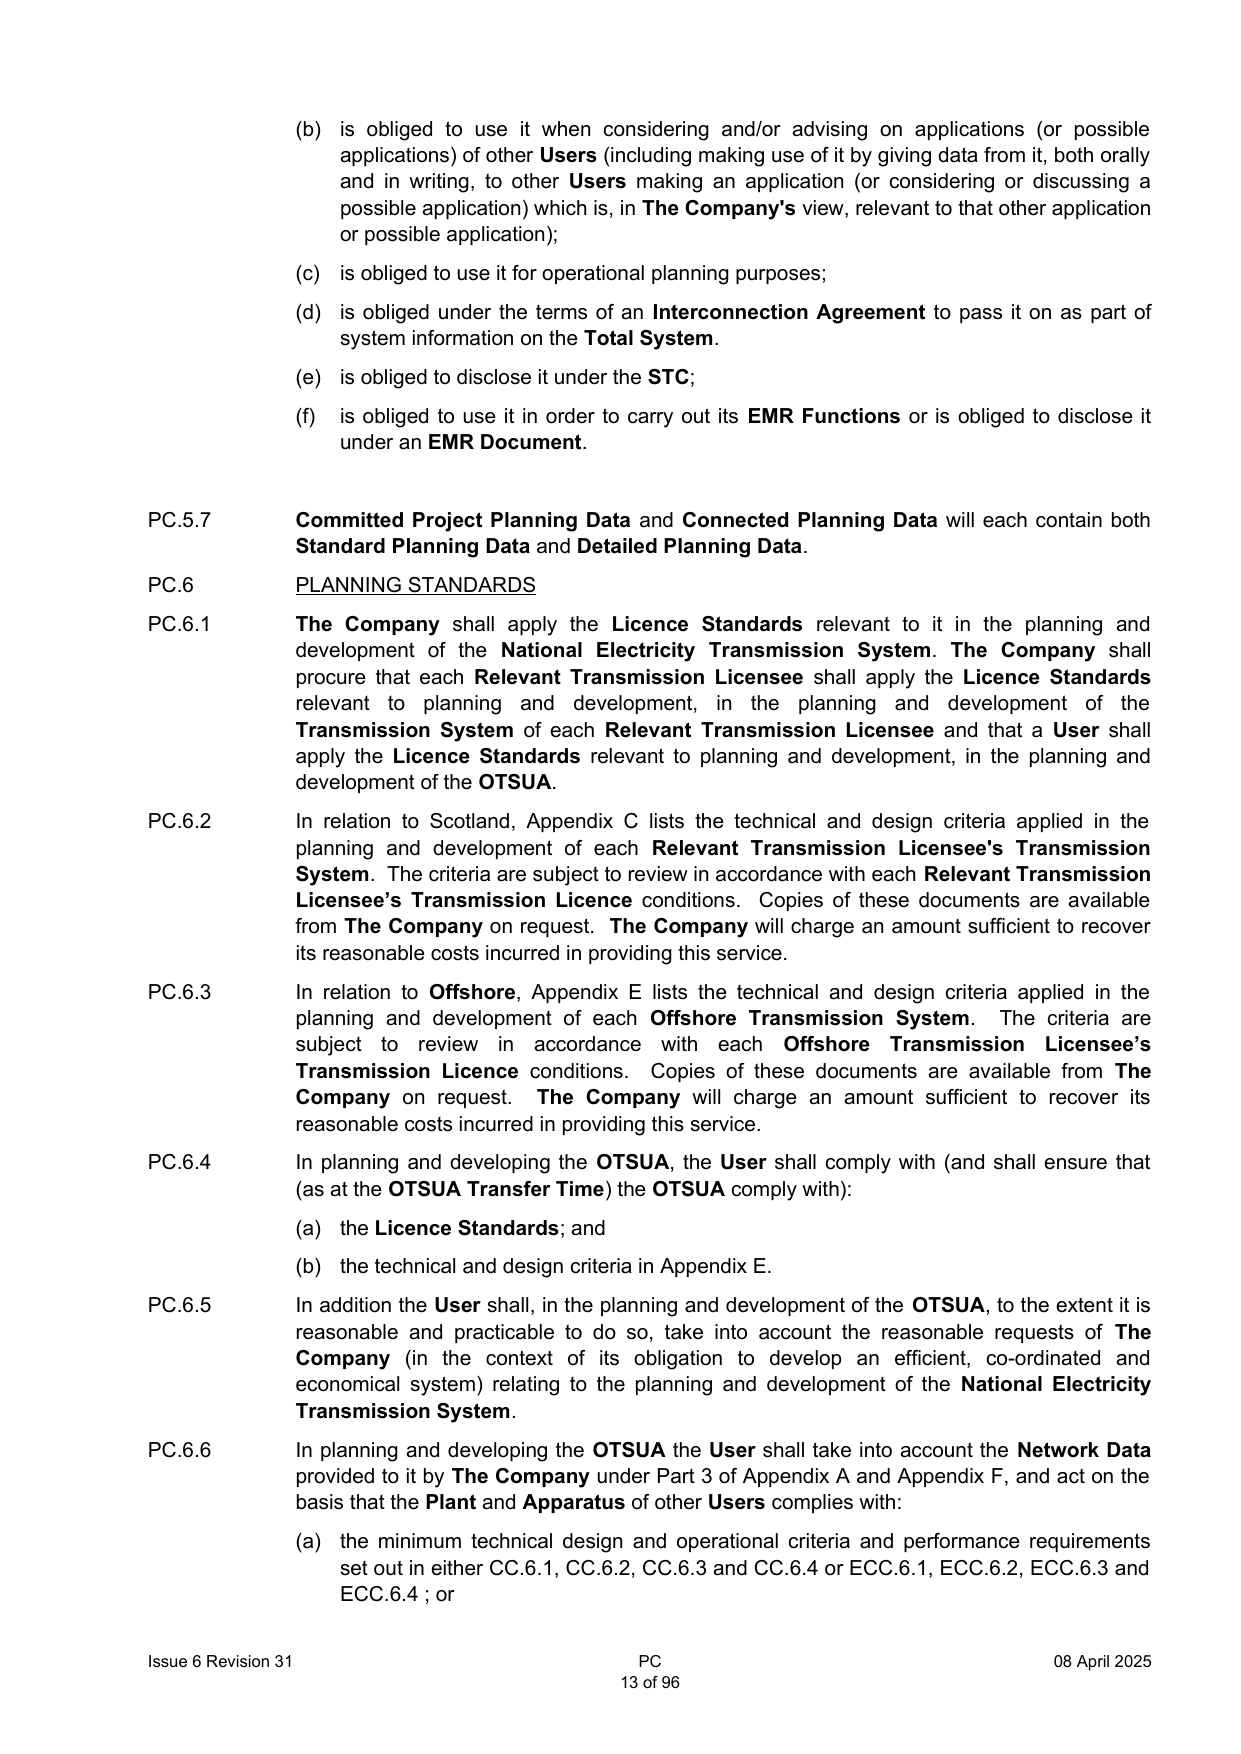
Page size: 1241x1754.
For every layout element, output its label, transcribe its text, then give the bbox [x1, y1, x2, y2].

text (f) is obliged to use it in order to carry out its EMR Functions or is obliged to disclose it under an EMR Document. [295, 404, 1152, 454]
text (e) is obliged to disclose it under the STC; [295, 365, 1152, 389]
text (a) the Licence Standards; and [295, 1215, 1152, 1239]
text PC.6.5 In addition the User shall, in the planning and development of the OTSUA, to the extent it is reasonable and practicable to do so, take into account the reasonable requests of The Company (in the context of its obligation to develop an efficient, co-ordinated and economical system) relating to the planning and development of the National Electricity Transmission System. [148, 1293, 1152, 1422]
text (d) is obliged under the terms of an Interconnection Agreement to pass it on as part of system information on the Total System. [295, 300, 1152, 350]
text (c) is obliged to use it for operational planning purposes; [295, 261, 1152, 285]
text PC.5.7 Committed Project Planning Data and Connected Planning Data will each contain both Standard Planning Data and Detailed Planning Data. [148, 508, 1152, 558]
text PC.6.1 The Company shall apply the Licence Standards relevant to it in the planning and development of the National Electricity Transmission System. The Company shall procure that each Relevant Transmission Licensee shall apply the Licence Standards relevant to planning and development, in the planning and development of the Transmission System of each Relevant Transmission Licensee and that a User shall apply the Licence Standards relevant to planning and development, in the planning and development of the OTSUA. [148, 612, 1152, 794]
text PC.6.2 In relation to Scotland, Appendix C lists the technical and design criteria applied in the planning and development of each Relevant Transmission Licensee's Transmission System. The criteria are subject to review in accordance with each Relevant Transmission Licensee’s Transmission Licence conditions. Copies of these documents are available from The Company on request. The Company will charge an amount sufficient to recover its reasonable costs incurred in providing this service. [148, 809, 1152, 965]
text PC.6.6 In planning and developing the OTSUA the User shall take into account the Network Data provided to it by The Company under Part 3 of Appendix A and Appendix F, and act on the basis that the Plant and Apparatus of other Users complies with: [148, 1437, 1152, 1514]
text (a) the minimum technical design and operational criteria and performance requirements set out in either CC.6.1, CC.6.2, CC.6.3 and CC.6.4 or ECC.6.1, ECC.6.2, ECC.6.3 and ECC.6.4 ; or [295, 1529, 1152, 1606]
text (b) the technical and design criteria in Appendix E. [295, 1254, 1152, 1278]
text (b) is obliged to use it when considering and/or advising on applications (or possible applications) of other Users (including making use of it by giving data from it, both orally and in writing, to other Users making an application (or considering or discussing a possible application) which is, in The Company's view, relevant to that other application or possible application); [295, 117, 1152, 246]
text PC.6.4 In planning and developing the OTSUA, the User shall comply with (and shall ensure that (as at the OTSUA Transfer Time) the OTSUA comply with): [148, 1150, 1152, 1201]
text PC.6 PLANNING STANDARDS [148, 573, 1152, 597]
text PC.6.3 In relation to Offshore, Appendix E lists the technical and design criteria applied in the planning and development of each Offshore Transmission System. The criteria are subject to review in accordance with each Offshore Transmission Licensee’s Transmission Licence conditions. Copies of these documents are available from The Company on request. The Company will charge an amount sufficient to recover its reasonable costs incurred in providing this service. [148, 979, 1152, 1135]
